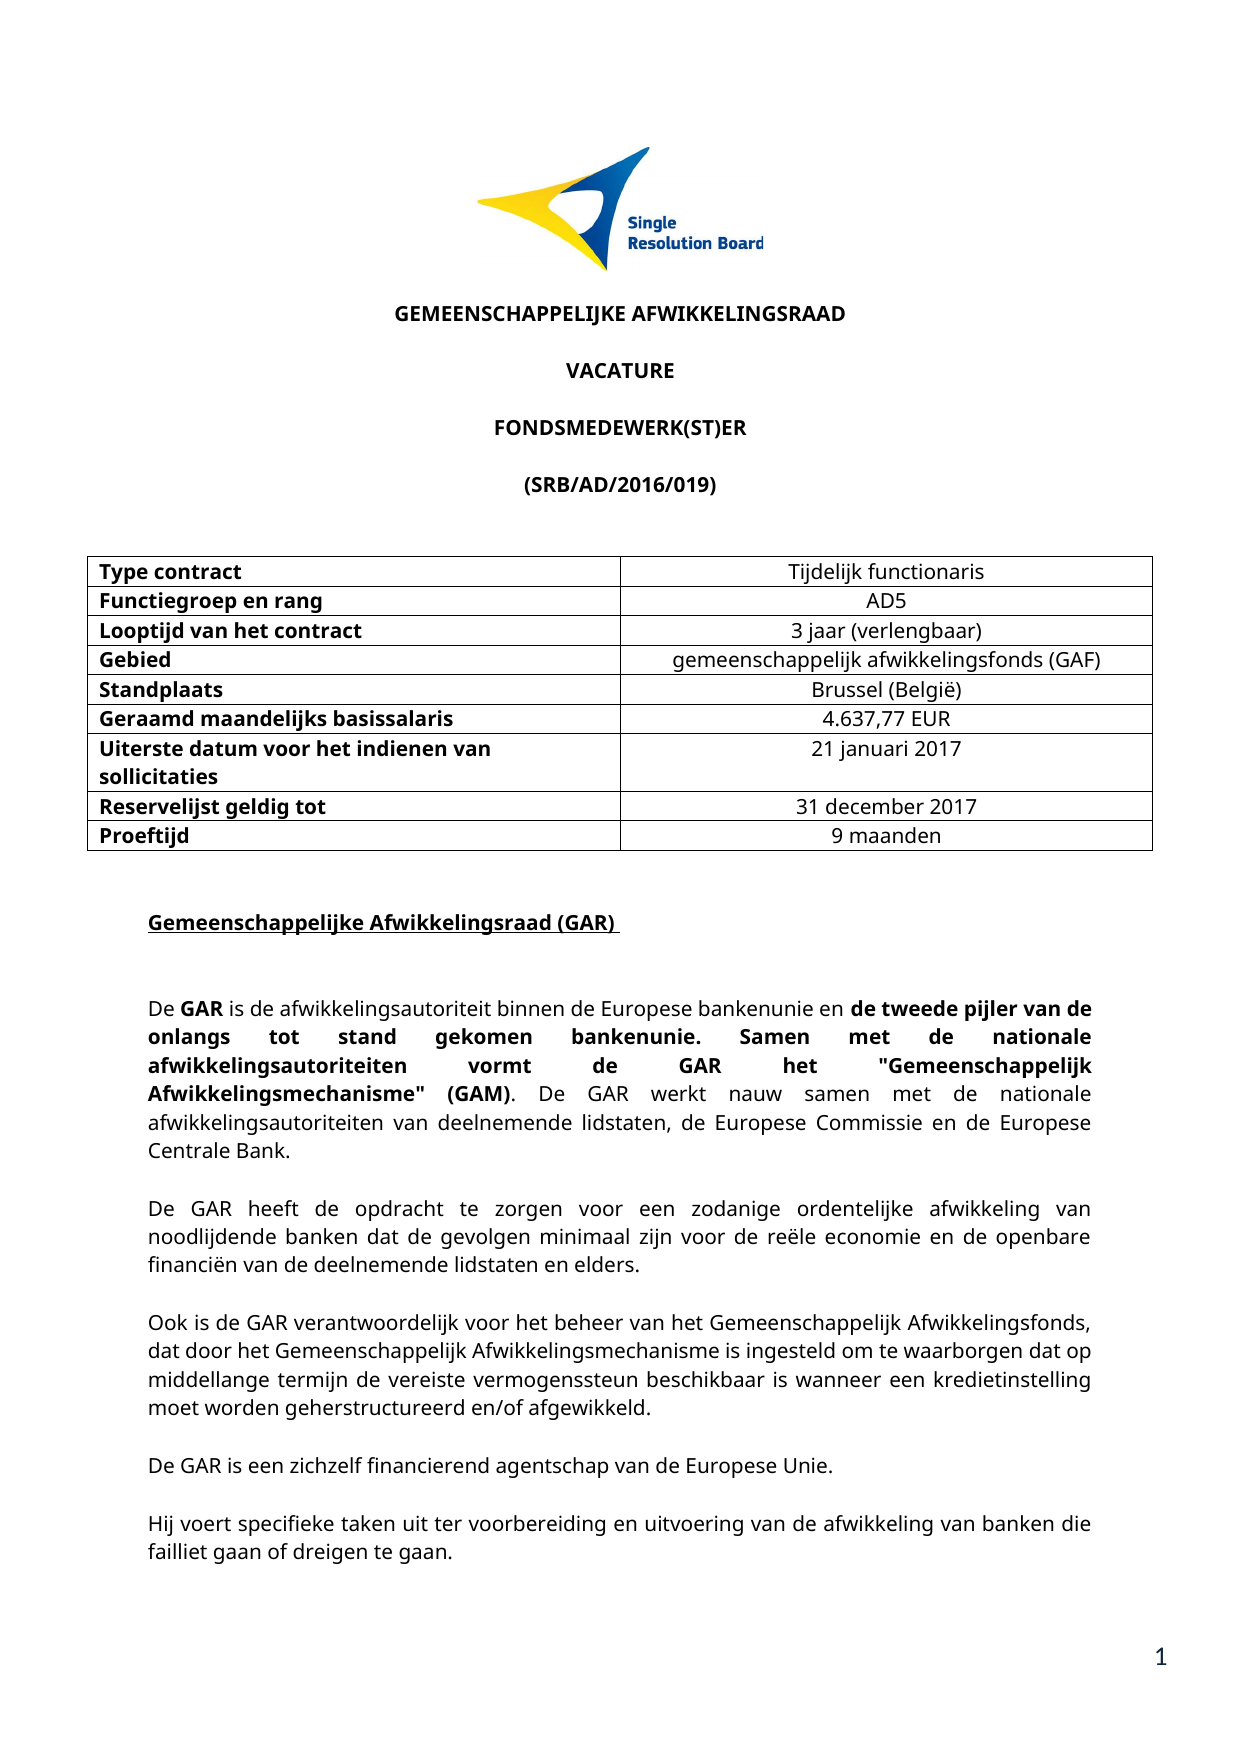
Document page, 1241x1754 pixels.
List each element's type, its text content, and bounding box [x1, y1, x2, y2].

table_cell 3 jaar (verlengbaar) [621, 616, 1152, 644]
table_cell AD5 [621, 587, 1152, 615]
table_cell Brussel (België) [621, 675, 1152, 703]
text Vacature [148, 356, 1093, 385]
text Hij voert specifieke taken uit ter voorbereiding en uitvoering van de afwikkeling van banken die failliet gaan of dreigen te gaan. [148, 1509, 1093, 1566]
table_cell Reservelijst geldig tot [88, 792, 620, 820]
text Gemeenschappelijke Afwikkelingsraad [148, 299, 1093, 328]
table_cell Proeftijd [88, 821, 620, 850]
picture [477, 147, 764, 271]
table_cell 9 maanden [621, 821, 1152, 850]
table_cell 4.637,77 EUR [621, 705, 1152, 733]
text Ook is de GAR verantwoordelijk voor het beheer van het Gemeenschappelijk Afwikkelingsfonds, dat door het Gemeenschappelijk Afwikkelingsmechanisme is ingesteld om te waarborgen dat op middellange termijn de vereiste vermogenssteun beschikbaar is wanneer een kredietinstelling moet worden geherstructureerd en/of afgewikkeld. [148, 1308, 1093, 1422]
text Fondsmedewerk(st)er [148, 413, 1093, 442]
table_cell 21 januari 2017 [621, 734, 1152, 791]
table_cell Functiegroep en rang [88, 587, 620, 615]
table_cell gemeenschappelijk afwikkelingsfonds (GAF) [621, 646, 1152, 674]
text De GAR is de afwikkelingsautoriteit binnen de Europese bankenunie en de tweede pijler van de onlangs tot stand gekomen bankenunie. Samen met de nationale afwikkelingsautoriteiten vormt de GAR het "Gemeenschappelijk Afwikkelingsmechanisme" (GAM). De GAR werkt nauw samen met de nationale afwikkelingsautoriteiten van deelnemende lidstaten, de Europese Commissie en de Europese Centrale Bank. [148, 994, 1093, 1164]
text Gemeenschappelijke Afwikkelingsraad (GAR) [148, 908, 1093, 936]
table_cell Gebied [88, 646, 620, 674]
text De GAR heeft de opdracht te zorgen voor een zodanige ordentelijke afwikkeling van noodlijdende banken dat de gevolgen minimaal zijn voor de reële economie en de openbare financiën van de deelnemende lidstaten en elders. [148, 1194, 1093, 1279]
table_cell Looptijd van het contract [88, 616, 620, 644]
table_cell 31 december 2017 [621, 792, 1152, 820]
text De GAR is een zichzelf financierend agentschap van de Europese Unie. [148, 1451, 1093, 1479]
text (SRB/AD/2016/019) [148, 470, 1093, 498]
table_cell Standplaats [88, 675, 620, 703]
table_cell Geraamd maandelijks basissalaris [88, 705, 620, 733]
table_header Tijdelijk functionaris [621, 557, 1152, 586]
table_cell Uiterste datum voor het indienen van sollicitaties [88, 734, 620, 791]
table_header Type contract [88, 557, 620, 586]
